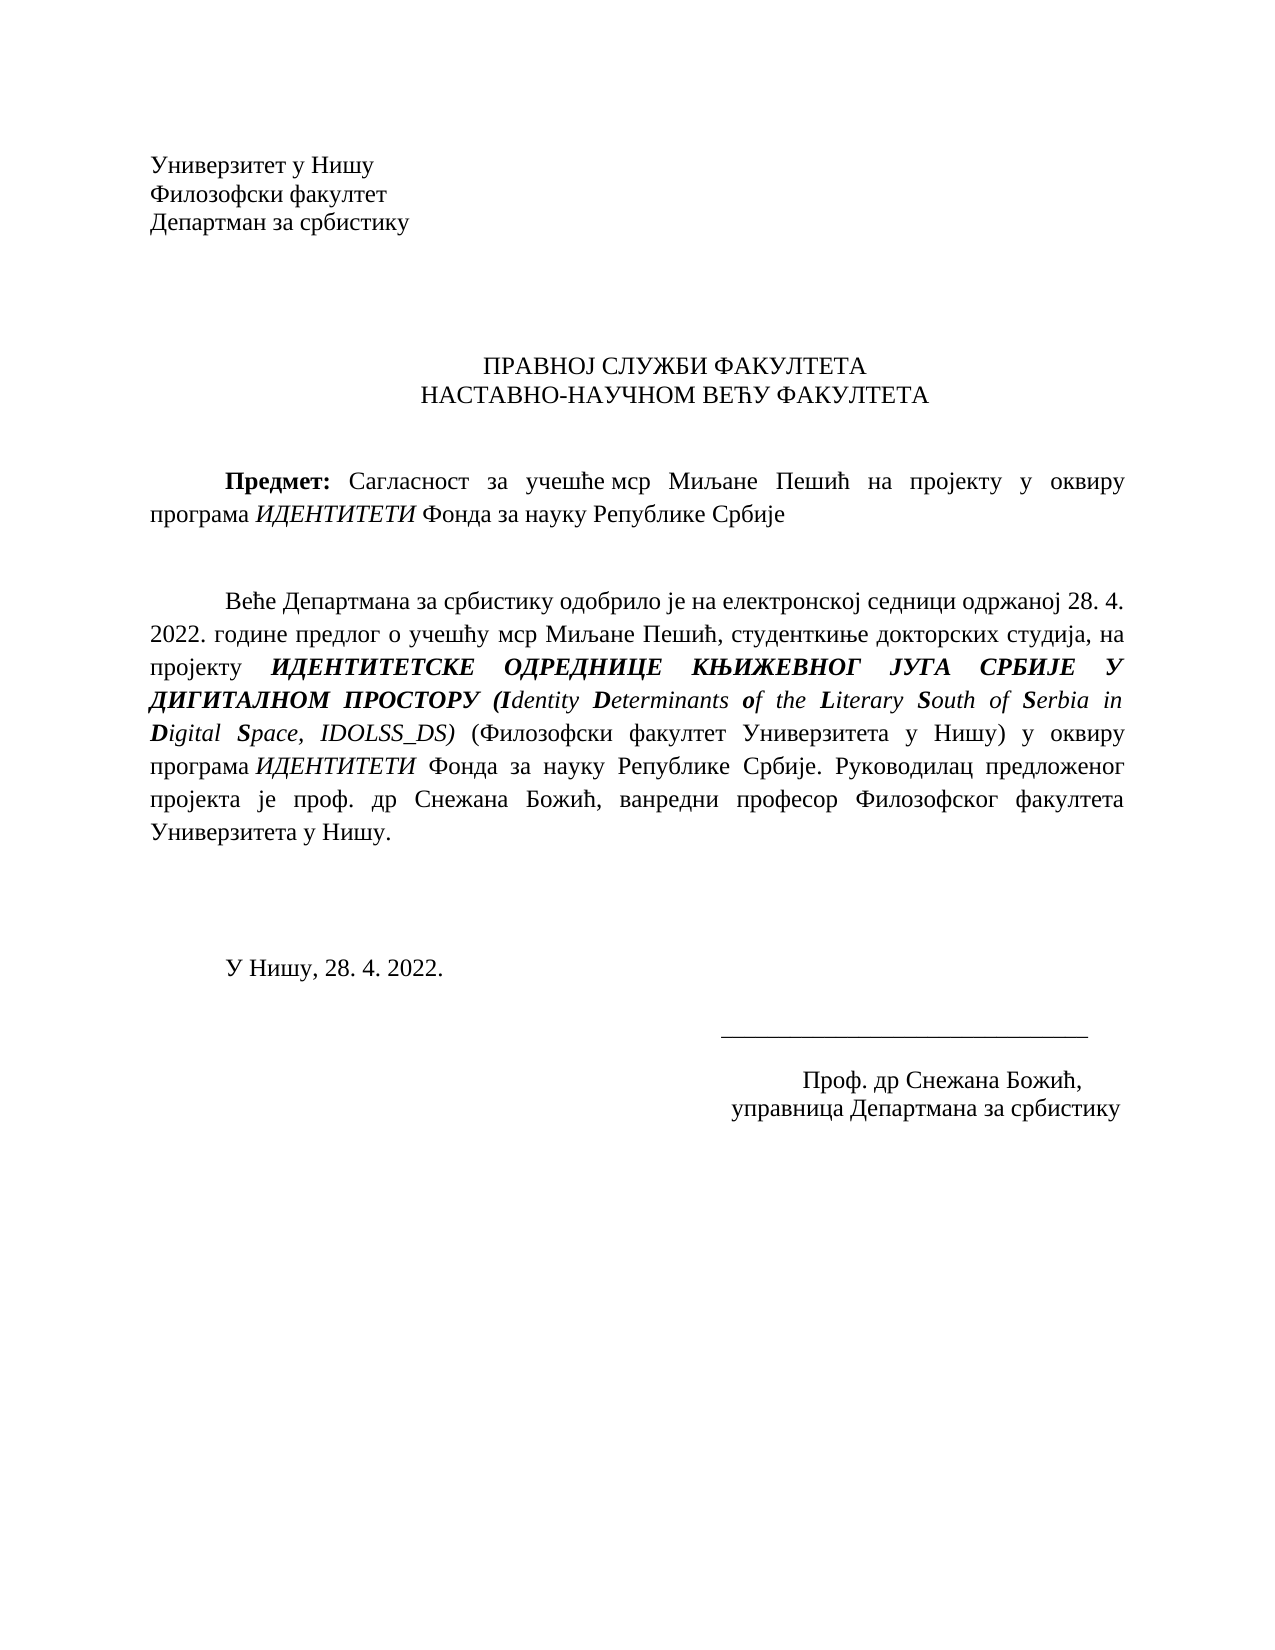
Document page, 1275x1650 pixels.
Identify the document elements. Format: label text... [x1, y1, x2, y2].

text Предмет: Сагласност за учешће мср Миљане Пешић на пројекту у оквиру програма ИДЕНТИТЕТИ Фонда за науку Републике Србије [150, 466, 1125, 528]
text НАСТАВНО-НАУЧНОМ ВЕЋУ ФАКУЛТЕТА [150, 380, 1125, 409]
text Департман за србистику [150, 207, 1125, 236]
text Проф. др Снежана Божић, [619, 1065, 1125, 1093]
text ________________________________ [721, 982, 1125, 1040]
text У Нишу, 28. 4. 2022. [150, 953, 1125, 982]
text Филозофски факултет [150, 179, 1125, 207]
text управница Департмана за србистику [619, 1093, 1125, 1122]
text ПРАВНОЈ СЛУЖБИ ФАКУЛТЕТА [150, 351, 1125, 380]
text Универзитет у Нишу [150, 150, 1125, 179]
text Веће Департмана за србистику одобрило је на електронској седници одржаној 28. 4. 2022. године предлог о учешћу мср Миљане Пешић, студенткиње докторских студија, на пројекту ИДЕНТИТЕТСКЕ ОДРЕДНИЦЕ КЊИЖЕВНОГ ЈУГА СРБИЈЕ У ДИГИТАЛНОМ ПРОСТОРУ (Identity Determinants of the Literary South of Serbia in Digital Space, IDOLSS_DS) (Филозофски факултет Универзитета у Нишу) у оквиру програма ИДЕНТИТЕТИ Фонда за науку Републике Србије. Руководилац предложеног пројекта је проф. др Снежана Божић, ванредни професор Филозофског факултета Универзитета у Нишу. [150, 586, 1125, 846]
